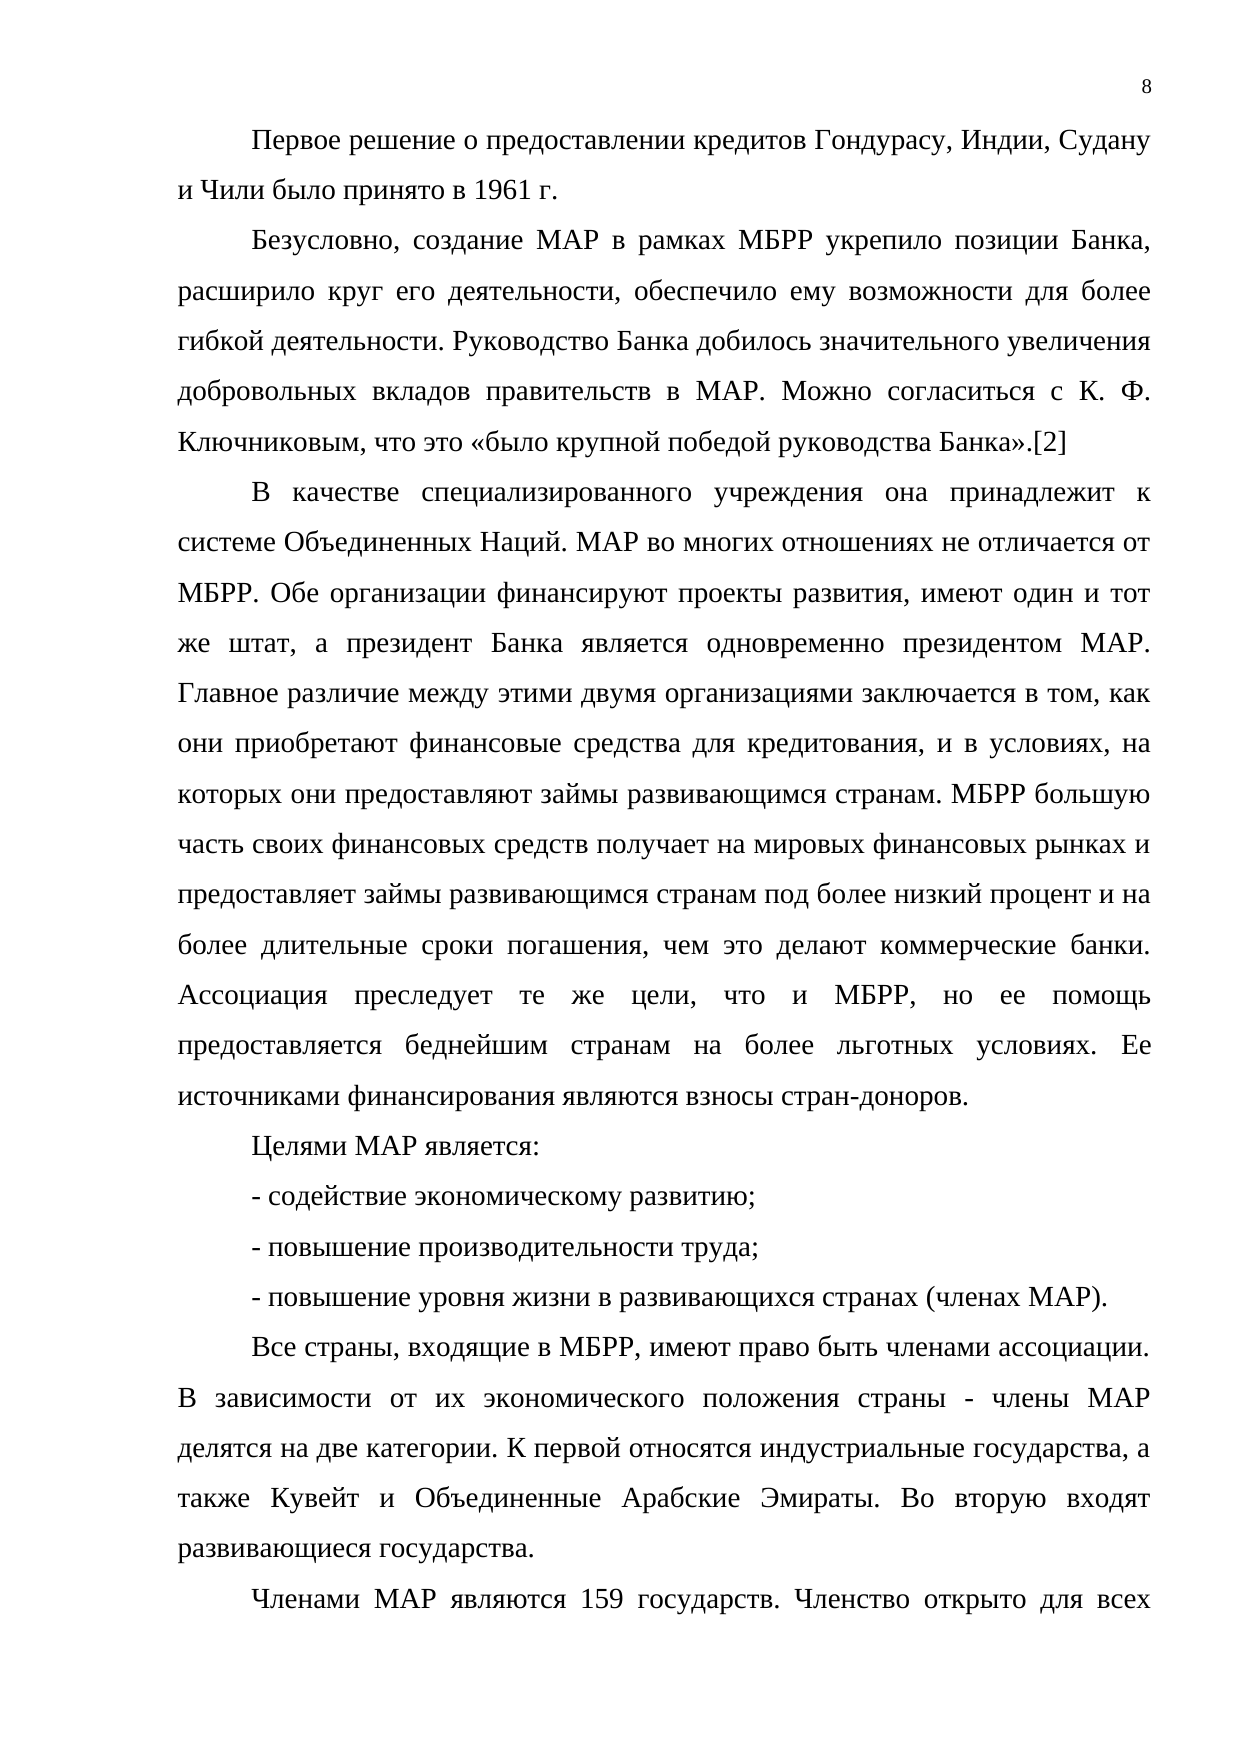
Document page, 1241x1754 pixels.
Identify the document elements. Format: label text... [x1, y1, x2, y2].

text - содействие экономическому развитию; [177, 1178, 1152, 1212]
text Первое решение о предоставлении кредитов Гондурасу, Индии, Судану и Чили было принято в 1961 г. [177, 122, 1152, 206]
text В качестве специализированного учреждения она принадлежит к системе Объединенных Наций. МАР во многих отношениях не отличается от МБРР. Обе организации финансируют проекты развития, имеют один и тот же штат, а президент Банка является одновременно президентом МАР. Главное различие между этими двумя организациями заключается в том, как они приобретают финансовые средства для кредитования, и в условиях, на которых они предоставляют займы развивающимся странам. МБРР большую часть своих финансовых средств получает на мировых финансовых рынках и предоставляет займы развивающимся странам под более низкий процент и на более длительные сроки погашения, чем это делают коммерческие банки. Ассоциация преследует те же цели, что и МБРР, но ее помощь предоставляется беднейшим странам на более льготных условиях. Ее источниками финансирования являются взносы стран-доноров. [177, 474, 1152, 1111]
text Безусловно, создание MAP в рамках МБРР укрепило позиции Банка, расширило круг его деятельности, обеспечило ему возможности для более гибкой деятельности. Руководство Банка добилось значительного увеличения добровольных вкладов правительств в MAP. Можно согласиться с К. Ф. Ключниковым, что это «было крупной победой руководства Банка».[2] [177, 222, 1152, 457]
text Все страны, входящие в МБРР, имеют право быть членами ассоциации. В зависимости от их экономического положения страны - члены МАР делятся на две категории. К первой относятся индустриальные государства, а также Кувейт и Объединенные Арабские Эмираты. Во вторую входят развивающиеся государства. [177, 1329, 1152, 1564]
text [177, 1581, 1152, 1614]
text Целями МАР является: [177, 1128, 1152, 1162]
text - повышение производительности труда; [177, 1229, 1152, 1262]
text - повышение уровня жизни в развивающихся странах (членах МАР). [177, 1279, 1152, 1313]
